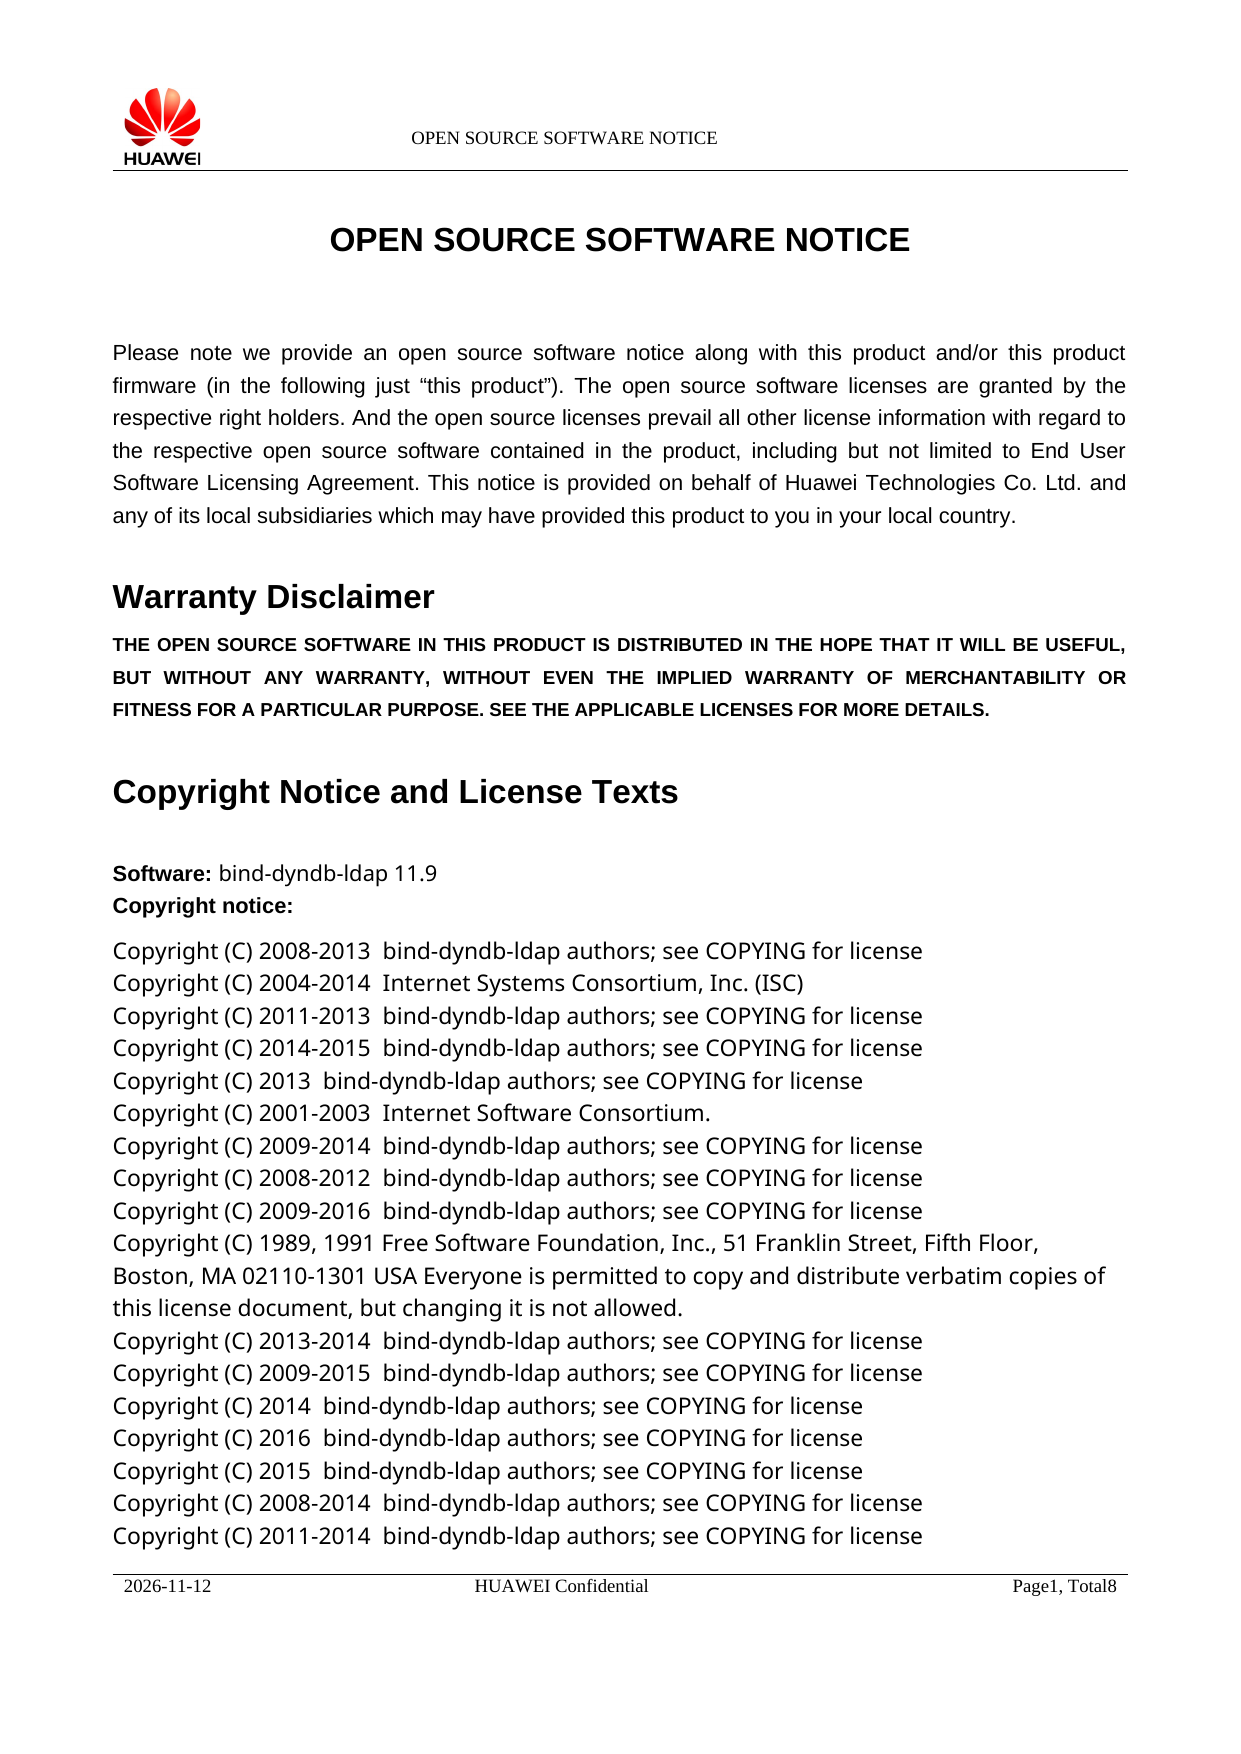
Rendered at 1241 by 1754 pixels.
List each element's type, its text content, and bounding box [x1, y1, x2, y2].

text Warranty Disclaimer [112, 564, 1128, 629]
text Copyright notice: [112, 889, 1128, 921]
text OPEN SOURCE SOFTWARE NOTICE [112, 206, 1128, 271]
picture [124, 88, 201, 165]
text Please note we provide an open source software notice along with this product and/or this product firmware (in the following just “this product”). The open source software licenses are granted by the respective right holders. And the open source licenses prevail all other license information with regard to the respective open source software contained in the product, including but not limited to End User Software Licensing Agreement. This notice is provided on behalf of Huawei Technologies Co. Ltd. and any of its local subsidiaries which may have provided this product to you in your local country. [112, 336, 1128, 531]
text Copyright Notice and License Texts [112, 759, 1128, 824]
title Software: bind-dyndb-ldap 11.9 [112, 856, 1128, 889]
text The open source software in this product is distributed in the hope that it will be useful, but WITHOUT ANY WARRANTY, without even the implied warranty of MERCHANTABILITY or FITNESS FOR A PARTICULAR PURPOSE. See the applicable licenses for more details. [112, 629, 1128, 726]
